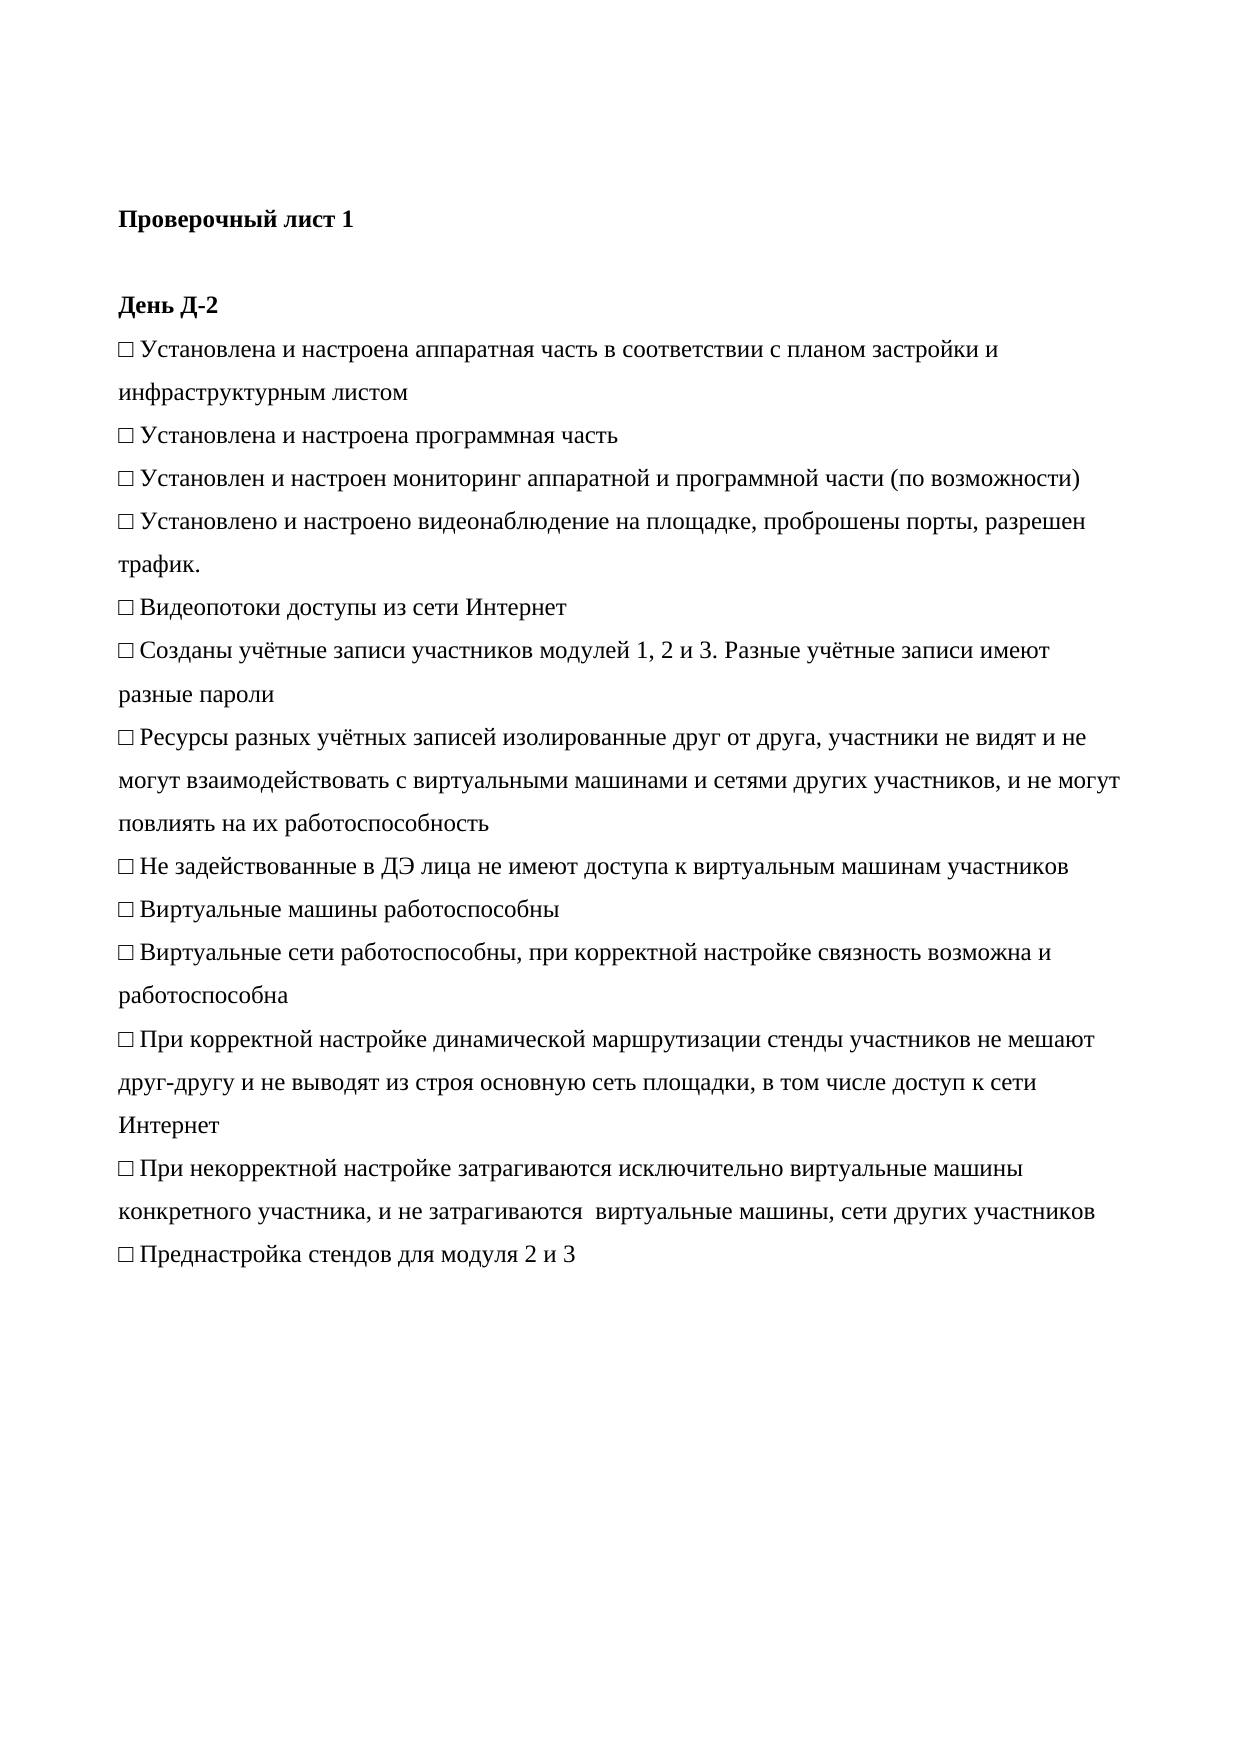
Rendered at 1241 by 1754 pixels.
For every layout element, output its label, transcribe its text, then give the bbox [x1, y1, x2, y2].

text □ Установлено и настроено видеонаблюдение на площадке, проброшены порты, разрешен трафик. [118, 506, 1122, 578]
text □ Виртуальные сети работоспособны, при корректной настройке связность возможна и работоспособна [118, 937, 1122, 1009]
text □ При корректной настройке динамической маршрутизации стенды участников не мешают друг-другу и не выводят из строя основную сеть площадки, в том числе доступ к сети Интернет [118, 1024, 1122, 1139]
text □ Виртуальные машины работоспособны [118, 894, 1122, 923]
text □ Преднастройка стендов для модуля 2 и 3 [118, 1239, 1122, 1268]
text □ Установлен и настроен мониторинг аппаратной и программной части (по возможности) [118, 463, 1122, 492]
text День Д-2 [118, 291, 1122, 319]
text □ Не задействованные в ДЭ лица не имеют доступа к виртуальным машинам участников [118, 851, 1122, 880]
text □ Созданы учётные записи участников модулей 1, 2 и 3. Разные учётные записи имеют разные пароли [118, 636, 1122, 707]
text Проверочный лист 1 [118, 204, 1122, 233]
text □ Установлена и настроена аппаратная часть в соответствии с планом застройки и инфраструктурным листом [118, 334, 1122, 406]
text □ При некорректной настройке затрагиваются исключительно виртуальные машины конкретного участника, и не затрагиваются виртуальные машины, сети других участников [118, 1153, 1122, 1225]
text □ Видеопотоки доступы из сети Интернет [118, 592, 1122, 621]
text □ Установлена и настроена программная часть [118, 420, 1122, 449]
text □ Ресурсы разных учётных записей изолированные друг от друга, участники не видят и не могут взаимодействовать с виртуальными машинами и сетями других участников, и не могут повлиять на их работоспособность [118, 722, 1122, 837]
